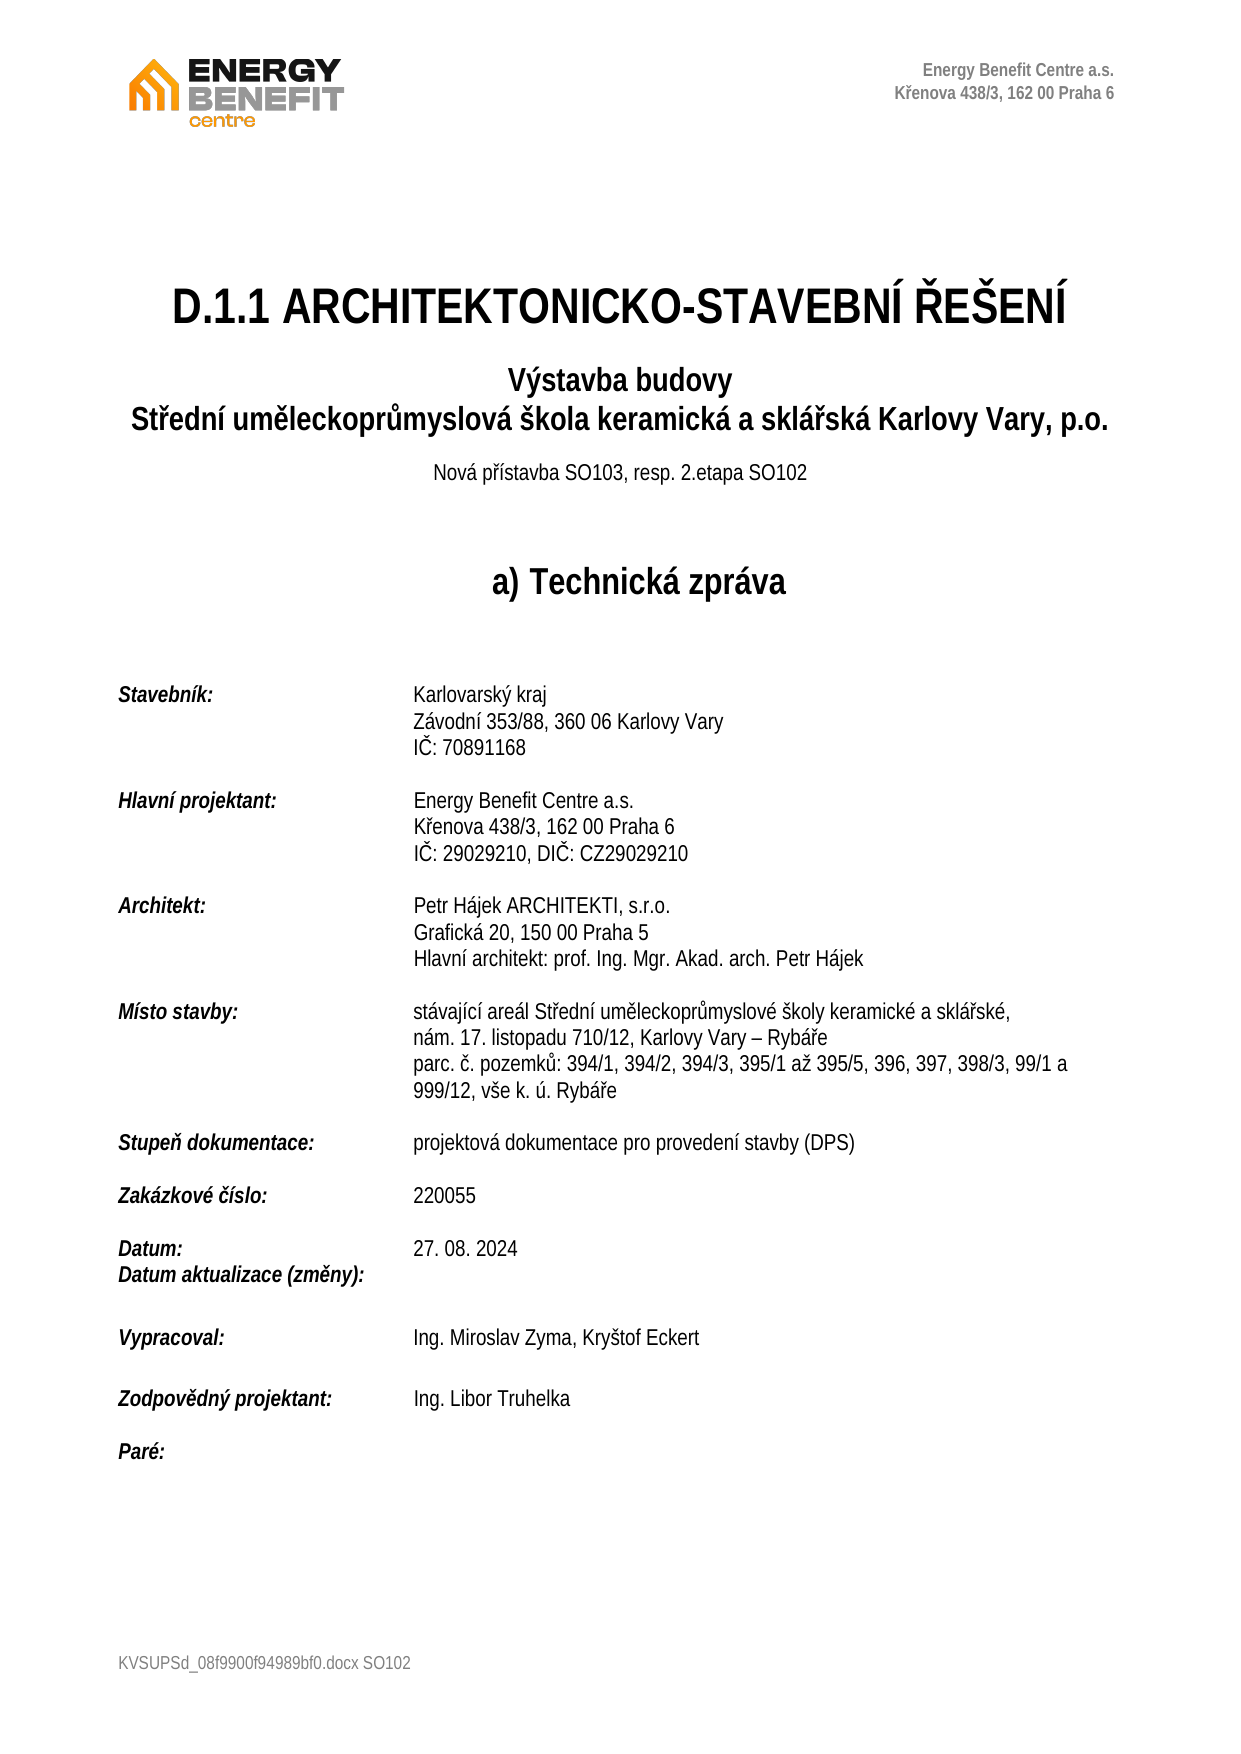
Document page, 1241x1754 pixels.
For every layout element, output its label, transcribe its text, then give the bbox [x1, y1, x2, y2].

text Nová přístavba SO103, resp. 2.etapa SO102 [118, 459, 1122, 485]
text Střední uměleckoprůmyslová škola keramická a sklářská Karlovy Vary, p.o. [118, 399, 1122, 437]
text Křenova 438/3, 162 00 Praha 6 [118, 813, 1122, 839]
text nám. 17. listopadu 710/12, Karlovy Vary – Rybáře [118, 1024, 1122, 1050]
picture [129, 59, 345, 127]
text Grafická 20, 150 00 Praha 5 [118, 918, 1122, 945]
text Hlavní projektant: Energy Benefit Centre a.s. [118, 787, 1122, 813]
text Stupeň dokumentace: projektová dokumentace pro provedení stavby (DPS) [118, 1129, 1122, 1156]
text Zakázkové číslo: 220055 [118, 1182, 1122, 1208]
text Místo stavby: stávající areál Střední uměleckoprůmyslové školy keramické a sklářské, [118, 998, 1122, 1024]
text Výstavba budovy [118, 361, 1122, 399]
list Technická zpráva [156, 559, 1122, 602]
text D.1.1 ARCHITEKTONICKO-STAVEBNÍ ŘEŠENÍ [118, 277, 1122, 334]
text Zodpovědný projektant: Ing. Libor Truhelka [118, 1385, 1122, 1411]
text IČ: 70891168 [118, 734, 1122, 760]
text Paré: [118, 1438, 1122, 1464]
text Architekt: Petr Hájek ARCHITEKTI, s.r.o. [118, 892, 1122, 918]
text Datum aktualizace (změny): [118, 1261, 1122, 1287]
text parc. č. pozemků: 394/1, 394/2, 394/3, 395/1 až 395/5, 396, 397, 398/3, 99/1 a 999/12, vše k. ú. Rybáře [192, 1050, 1122, 1103]
text Vypracoval: Ing. Miroslav Zyma, Kryštof Eckert [118, 1324, 1122, 1351]
text Datum: 27. 08. 2024 [118, 1235, 1122, 1261]
text IČ: 29029210, DIČ: CZ29029210 [118, 839, 1122, 866]
text Hlavní architekt: prof. Ing. Mgr. Akad. arch. Petr Hájek [118, 945, 1122, 971]
text Stavebník: Karlovarský kraj Závodní 353/88, 360 06 Karlovy Vary [118, 681, 1122, 734]
